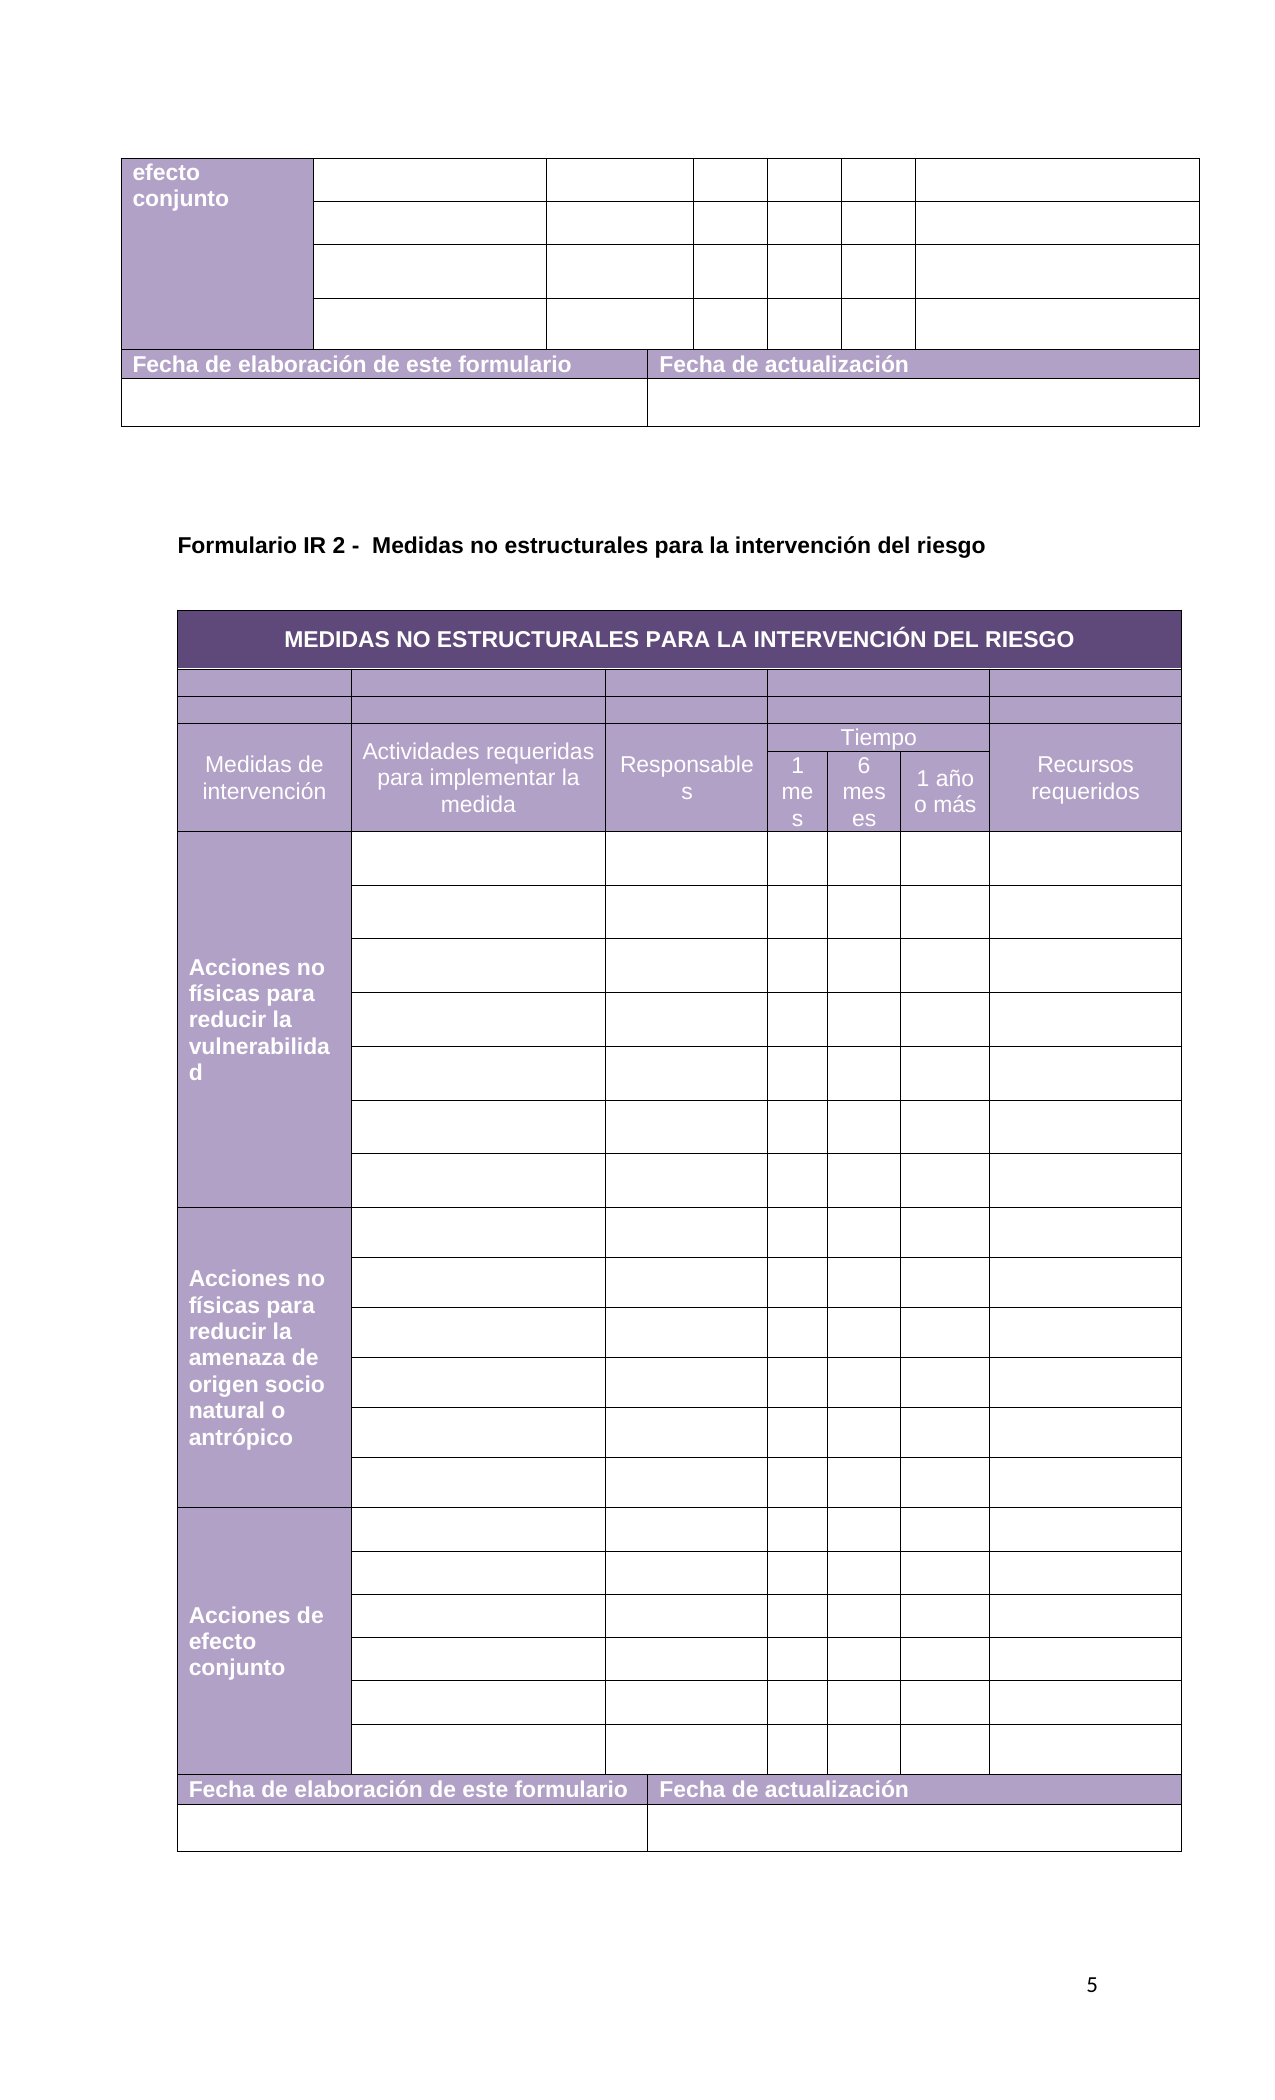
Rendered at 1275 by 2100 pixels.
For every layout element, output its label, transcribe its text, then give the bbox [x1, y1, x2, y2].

table_cell [990, 697, 1181, 723]
table_cell [901, 1458, 989, 1507]
table_cell [768, 1725, 827, 1774]
table_cell [606, 1358, 767, 1407]
table_cell Actividades requeridas para implementar la medida [352, 724, 605, 831]
table_cell [352, 1681, 605, 1723]
table_cell [768, 1101, 827, 1153]
table_cell [352, 1258, 605, 1307]
table_cell [901, 1595, 989, 1637]
table_cell [916, 299, 1199, 349]
table_cell [606, 1101, 767, 1153]
table_cell [768, 1208, 827, 1257]
table_cell [990, 939, 1181, 992]
table_cell [916, 159, 1199, 201]
table_cell [990, 1258, 1181, 1307]
table_cell [606, 1308, 767, 1357]
table_cell [828, 1308, 900, 1357]
table_cell [694, 159, 767, 201]
table_cell [352, 1101, 605, 1153]
table_cell [901, 1047, 989, 1099]
table_cell [828, 1154, 900, 1207]
table_cell [352, 1408, 605, 1457]
table_cell 1 año o más [901, 752, 989, 831]
table_cell [768, 1358, 827, 1407]
table_cell [606, 993, 767, 1046]
table_cell [768, 1154, 827, 1207]
table_cell [606, 939, 767, 992]
table_cell [768, 886, 827, 938]
table_cell [828, 1725, 900, 1774]
table_cell [990, 1725, 1181, 1774]
table_cell [901, 1725, 989, 1774]
table_cell [352, 1595, 605, 1637]
table_cell [122, 379, 647, 426]
table_cell [352, 1308, 605, 1357]
table_cell [606, 1552, 767, 1594]
table_cell [352, 1154, 605, 1207]
table_cell [768, 1552, 827, 1594]
table_cell [352, 832, 605, 884]
table_cell [916, 245, 1199, 298]
table_cell [901, 1308, 989, 1357]
table_cell [990, 1208, 1181, 1257]
table_cell [990, 1408, 1181, 1457]
table_cell [606, 1047, 767, 1099]
table_cell [990, 993, 1181, 1046]
table_cell 6 meses [828, 752, 900, 831]
table_cell [352, 1458, 605, 1507]
table_cell [768, 1681, 827, 1723]
table_cell [352, 1508, 605, 1551]
table_cell [694, 202, 767, 244]
table_cell [547, 299, 693, 349]
table_cell [828, 1552, 900, 1594]
table_cell [990, 1101, 1181, 1153]
table_cell [901, 1154, 989, 1207]
table_cell [990, 1154, 1181, 1207]
table_cell [768, 299, 841, 349]
table_cell [178, 670, 351, 696]
table_cell [606, 832, 767, 884]
table_cell [901, 1258, 989, 1307]
table_cell [990, 1458, 1181, 1507]
table_cell [828, 1508, 900, 1551]
table_cell [314, 245, 546, 298]
table_cell [990, 1358, 1181, 1407]
table_cell [901, 1408, 989, 1457]
table_cell [901, 993, 989, 1046]
table_cell [606, 1725, 767, 1774]
table_cell [178, 1805, 647, 1851]
table_cell [990, 670, 1181, 696]
table_cell [768, 1258, 827, 1307]
table_cell [990, 1638, 1181, 1680]
table_cell [606, 1681, 767, 1723]
table_cell [606, 697, 767, 723]
table_cell Fecha de actualización [648, 350, 1199, 378]
table_cell [828, 1408, 900, 1457]
table_cell Acciones no físicas para reducir la amenaza de origen socio natural o antrópico [178, 1208, 351, 1507]
table_cell [547, 245, 693, 298]
table_cell [901, 1358, 989, 1407]
table_cell [842, 202, 915, 244]
table_cell Medidas de intervención [178, 724, 351, 831]
table_cell [901, 939, 989, 992]
table_cell Fecha de elaboración de este formulario [178, 1775, 647, 1804]
table_cell [768, 939, 827, 992]
table_cell 1 mes [768, 752, 827, 831]
table_cell [768, 245, 841, 298]
table_cell [901, 1681, 989, 1723]
table_cell [828, 939, 900, 992]
table_cell [352, 1047, 605, 1099]
table_cell [828, 886, 900, 938]
table_cell [352, 670, 605, 696]
table_cell [768, 202, 841, 244]
table_cell [828, 1638, 900, 1680]
table_cell [768, 1638, 827, 1680]
table_cell [828, 832, 900, 884]
table_cell [547, 159, 693, 201]
table_cell [352, 1358, 605, 1407]
table_cell [352, 697, 605, 723]
table_cell Fecha de actualización [648, 1775, 1181, 1804]
table_cell [901, 1101, 989, 1153]
table_cell [828, 1595, 900, 1637]
table_cell [606, 1638, 767, 1680]
table_cell [768, 1308, 827, 1357]
table_header MEDIDAS NO ESTRUCTURALES PARA LA INTERVENCIÓN DEL RIESGO [178, 611, 1181, 668]
table_cell [828, 1681, 900, 1723]
table_cell [694, 299, 767, 349]
table_cell [916, 202, 1199, 244]
table_cell [842, 159, 915, 201]
table_cell [828, 1358, 900, 1407]
table_cell [828, 1101, 900, 1153]
table_cell [352, 1552, 605, 1594]
table_cell [178, 697, 351, 723]
table_cell [901, 886, 989, 938]
table_cell Fecha de elaboración de este formulario [122, 350, 647, 378]
table_cell [901, 1208, 989, 1257]
table_cell [352, 1208, 605, 1257]
table_cell [828, 1458, 900, 1507]
table_cell [352, 1725, 605, 1774]
text Formulario IR 2 - Medidas no estructurales para la intervención del riesgo [177, 532, 1098, 558]
table_cell [768, 1458, 827, 1507]
table_cell [901, 832, 989, 884]
table_cell [314, 202, 546, 244]
table_cell [768, 1595, 827, 1637]
table_cell [606, 670, 767, 696]
table_cell Recursos requeridos [990, 724, 1181, 831]
table_cell [352, 1638, 605, 1680]
table_cell [314, 159, 546, 201]
table_cell [694, 245, 767, 298]
table_cell [768, 1508, 827, 1551]
table_cell [990, 1308, 1181, 1357]
table_cell [828, 1047, 900, 1099]
table_cell [768, 697, 989, 723]
table_cell [606, 1258, 767, 1307]
table_cell [547, 202, 693, 244]
table_cell [901, 1638, 989, 1680]
table_cell [990, 1047, 1181, 1099]
table_cell [648, 1805, 1181, 1851]
table_cell [990, 1508, 1181, 1551]
table_cell [828, 1258, 900, 1307]
table_cell [606, 1508, 767, 1551]
table_cell Acciones de efecto conjunto [178, 1508, 351, 1774]
table_cell [990, 1681, 1181, 1723]
table_cell [648, 379, 1199, 426]
table_cell [768, 993, 827, 1046]
table_cell [606, 1208, 767, 1257]
table_cell [842, 245, 915, 298]
table_cell [768, 159, 841, 201]
table_cell [990, 886, 1181, 938]
table_cell [606, 1408, 767, 1457]
table_cell [901, 1552, 989, 1594]
table_cell [606, 1154, 767, 1207]
table_cell [606, 886, 767, 938]
table_cell [352, 886, 605, 938]
table_cell [606, 1458, 767, 1507]
table_cell [352, 993, 605, 1046]
table_cell [990, 1552, 1181, 1594]
table_cell [768, 670, 989, 696]
table_cell [901, 1508, 989, 1551]
table_cell Tiempo [768, 724, 989, 751]
table_cell Responsables [606, 724, 767, 831]
table_cell [990, 832, 1181, 884]
table_cell [828, 1208, 900, 1257]
table_cell [768, 1047, 827, 1099]
table_cell [314, 299, 546, 349]
table_cell [842, 299, 915, 349]
table_cell [990, 1595, 1181, 1637]
table_cell [768, 832, 827, 884]
table_cell [768, 1408, 827, 1457]
table_cell [606, 1595, 767, 1637]
table_cell [828, 993, 900, 1046]
table_cell Acciones no físicas para reducir la vulnerabilidad [178, 832, 351, 1207]
table_cell [352, 939, 605, 992]
